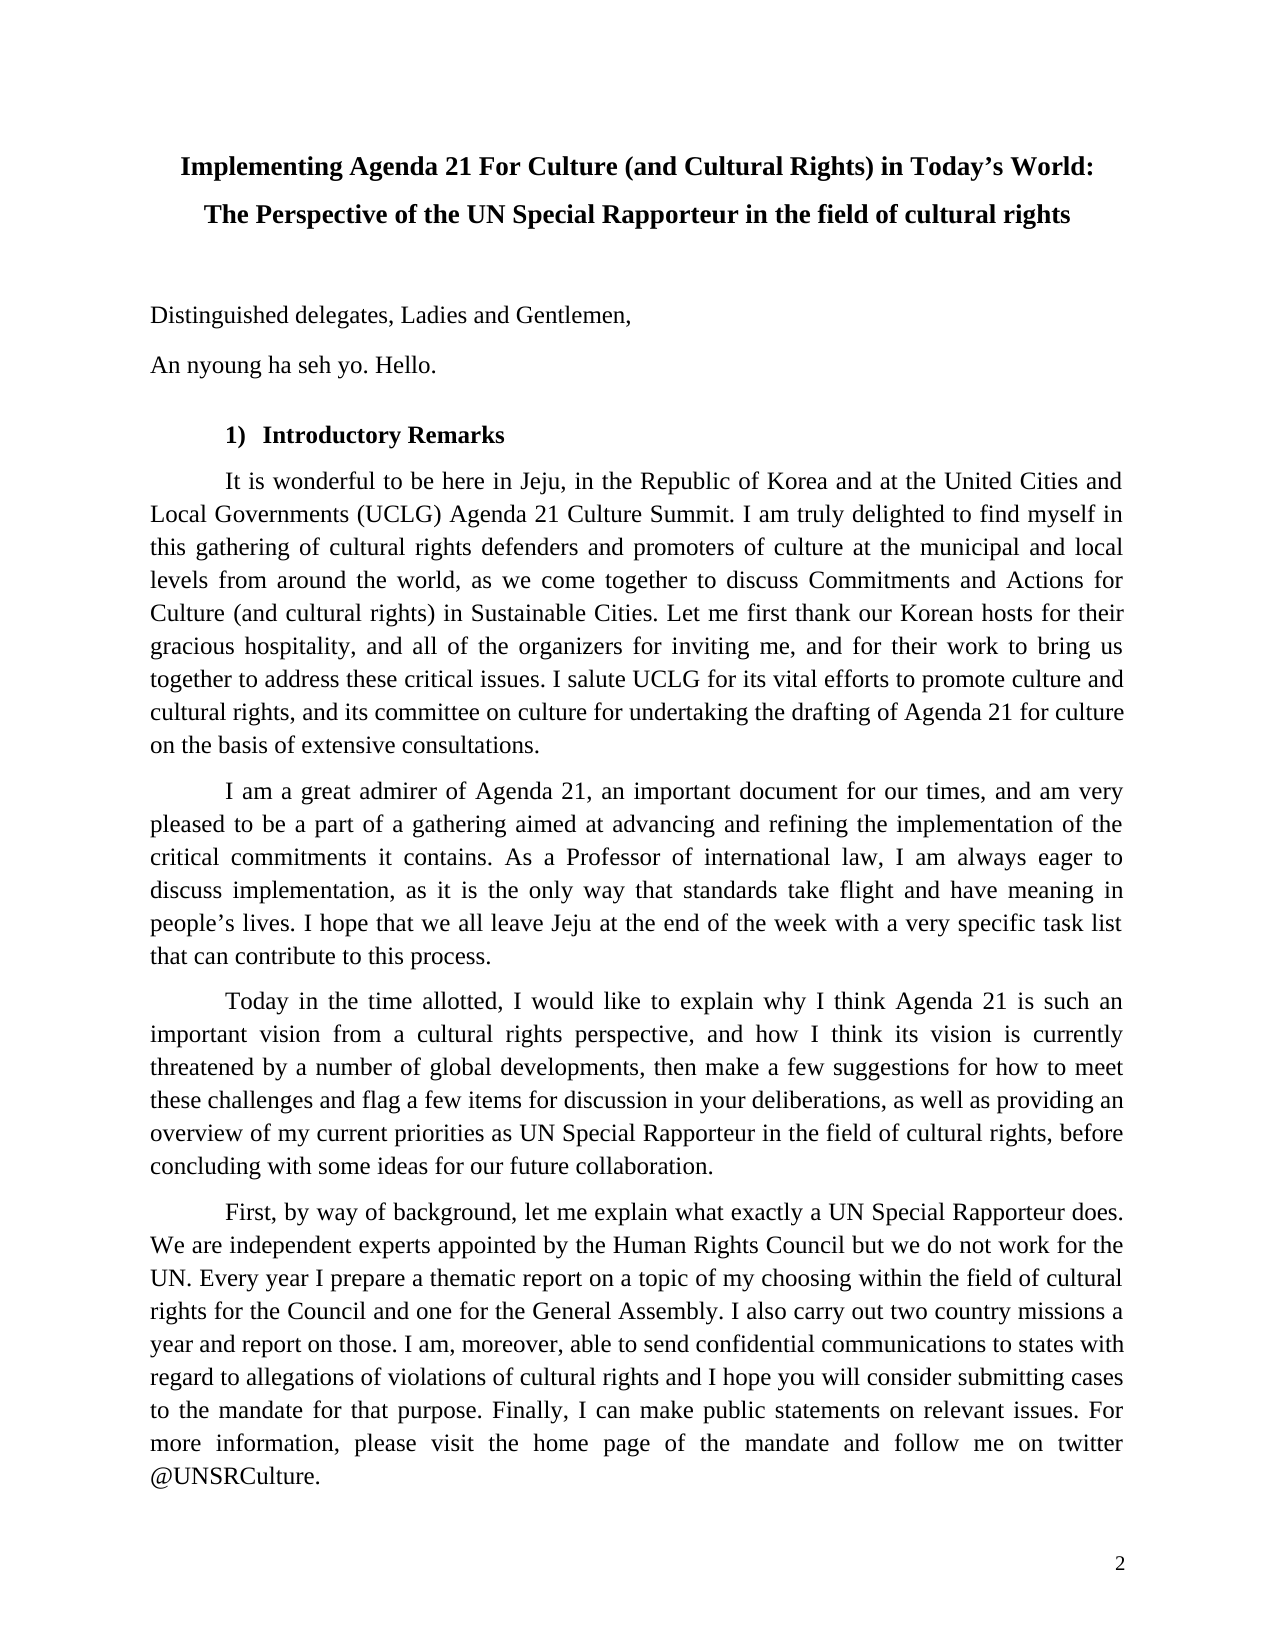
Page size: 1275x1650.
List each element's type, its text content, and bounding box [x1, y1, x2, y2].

text The Perspective of the UN Special Rapporteur in the field of cultural rights [150, 198, 1125, 229]
text An nyoung ha seh yo. Hello. [150, 350, 1125, 379]
text Implementing Agenda 21 For Culture (and Cultural Rights) in Today’s World: [150, 150, 1125, 181]
list Introductory Remarks [225, 421, 1125, 449]
text It is wonderful to be here in Jeju, in the Republic of Korea and at the United Cities and Local Governments (UCLG) Agenda 21 Culture Summit. I am truly delighted to find myself in this gathering of cultural rights defenders and promoters of culture at the municipal and local levels from around the world, as we come together to discuss Commitments and Actions for Culture (and cultural rights) in Sustainable Cities. Let me first thank our Korean hosts for their gracious hospitality, and all of the organizers for inviting me, and for their work to bring us together to address these critical issues. I salute UCLG for its vital efforts to promote culture and cultural rights, and its committee on culture for undertaking the drafting of Agenda 21 for culture on the basis of extensive consultations. [150, 466, 1125, 759]
text First, by way of background, let me explain what exactly a UN Special Rapporteur does. We are independent experts appointed by the Human Rights Council but we do not work for the UN. Every year I prepare a thematic report on a topic of my choosing within the field of cultural rights for the Council and one for the General Assembly. I also carry out two country missions a year and report on those. I am, moreover, able to send confidential communications to states with regard to allegations of violations of cultural rights and I hope you will consider submitting cases to the mandate for that purpose. Finally, I can make public statements on relevant issues. For more information, please visit the home page of the mandate and follow me on twitter @UNSRCulture. [150, 1197, 1125, 1490]
text Today in the time allotted, I would like to explain why I think Agenda 21 is such an important vision from a cultural rights perspective, and how I think its vision is currently threatened by a number of global developments, then make a few suggestions for how to meet these challenges and flag a few items for discussion in your deliberations, as well as providing an overview of my current priorities as UN Special Rapporteur in the field of cultural rights, before concluding with some ideas for our future collaboration. [150, 986, 1125, 1180]
text Distinguished delegates, Ladies and Gentlemen, [150, 300, 1125, 329]
text I am a great admirer of Agenda 21, an important document for our times, and am very pleased to be a part of a gathering aimed at advancing and refining the implementation of the critical commitments it contains. As a Professor of international law, I am always eager to discuss implementation, as it is the only way that standards take flight and have meaning in people’s lives. I hope that we all leave Jeju at the end of the week with a very specific task list that can contribute to this process. [150, 776, 1125, 969]
